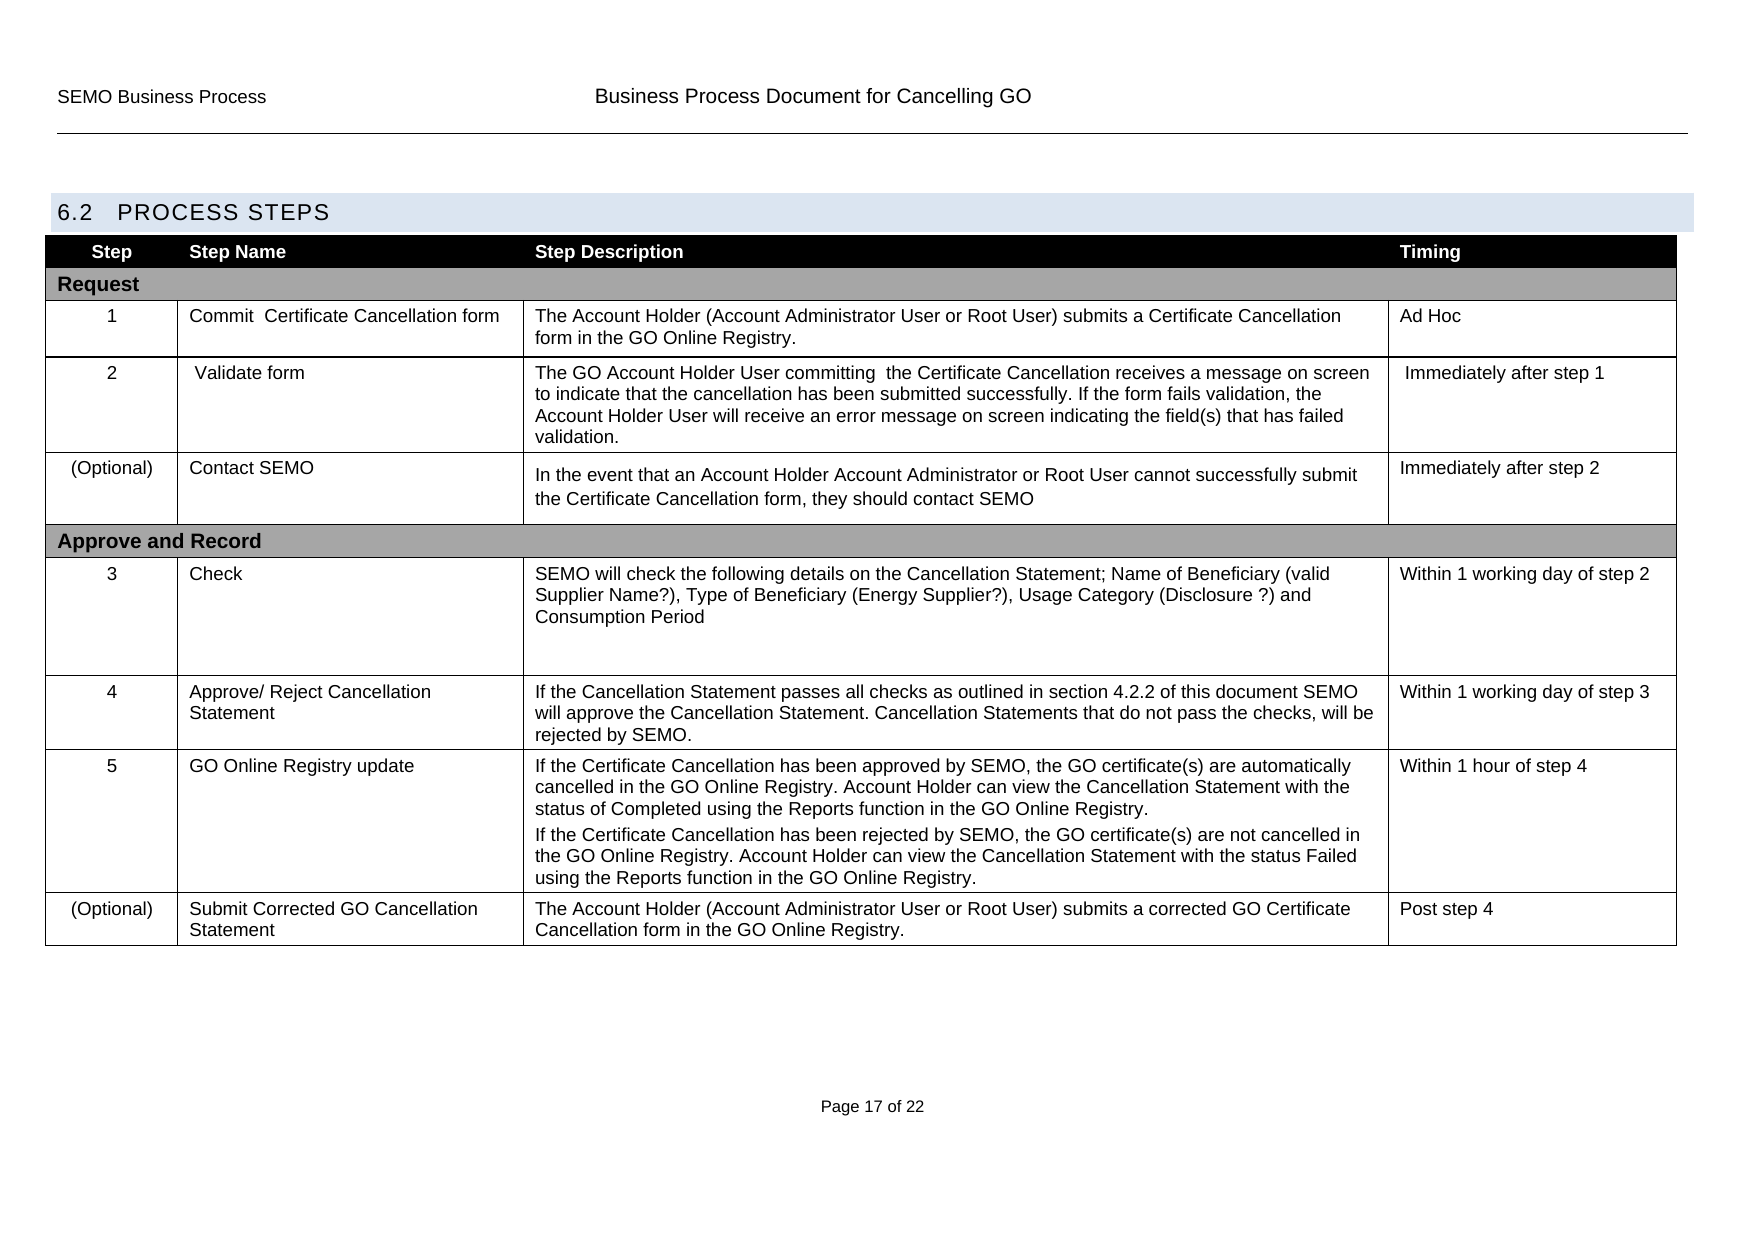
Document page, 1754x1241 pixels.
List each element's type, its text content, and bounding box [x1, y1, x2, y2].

table_cell 2 [46, 358, 177, 452]
table_cell The Account Holder (Account Administrator User or Root User) submits a corrected GO Certificate Cancellation form in the GO Online Registry. [524, 893, 1388, 945]
table_cell Ad Hoc [1389, 301, 1676, 356]
table_header Timing [1389, 236, 1676, 266]
table_cell If the Cancellation Statement passes all checks as outlined in section 4.2.2 of this document SEMO will approve the Cancellation Statement. Cancellation Statements that do not pass the checks, will be rejected by SEMO. [524, 676, 1388, 749]
table_header Step [46, 236, 177, 266]
table_cell Approve and Record [46, 525, 1676, 557]
table_header Step Description [524, 236, 1388, 266]
table_cell SEMO will check the following details on the Cancellation Statement; Name of Beneficiary (valid Supplier Name?), Type of Beneficiary (Energy Supplier?), Usage Category (Disclosure ?) and Consumption Period [524, 558, 1388, 675]
table_cell Check [178, 558, 523, 675]
table_cell 5 [46, 750, 177, 892]
table_cell Post step 4 [1389, 893, 1676, 945]
table_cell 1 [46, 301, 177, 356]
table_cell (Optional) [46, 893, 177, 945]
table_cell Immediately after step 1 [1389, 358, 1676, 452]
table_cell If the Certificate Cancellation has been approved by SEMO, the GO certificate(s) are automatically cancelled in the GO Online Registry. Account Holder can view the Cancellation Statement with the status of Completed using the Reports function in the GO Online Registry. If the Certificate Cancellation has been rejected by SEMO, the GO certificate(s) are not cancelled in the GO Online Registry. Account Holder can view the Cancellation Statement with the status Failed using the Reports function in the GO Online Registry. [524, 750, 1388, 892]
table_cell Within 1 working day of step 3 [1389, 676, 1676, 749]
table_cell Immediately after step 2 [1389, 453, 1676, 524]
table_cell In the event that an Account Holder Account Administrator or Root User cannot successfully submit the Certificate Cancellation form, they should contact SEMO [524, 453, 1388, 524]
table_cell Within 1 working day of step 2 [1389, 558, 1676, 675]
table_cell The GO Account Holder User committing the Certificate Cancellation receives a message on screen to indicate that the cancellation has been submitted successfully. If the form fails validation, the Account Holder User will receive an error message on screen indicating the field(s) that has failed validation. [524, 358, 1388, 452]
table_cell Commit Certificate Cancellation form [178, 301, 523, 356]
table_cell Submit Corrected GO Cancellation Statement [178, 893, 523, 945]
table_cell 3 [46, 558, 177, 675]
table_cell The Account Holder (Account Administrator User or Root User) submits a Certificate Cancellation form in the GO Online Registry. [524, 301, 1388, 356]
table_header Step Name [178, 236, 523, 266]
subtitle Process Steps [57, 199, 1688, 225]
table_cell Within 1 hour of step 4 [1389, 750, 1676, 892]
table_cell 4 [46, 676, 177, 749]
table_cell (Optional) [46, 453, 177, 524]
table_cell Approve/ Reject Cancellation Statement [178, 676, 523, 749]
table_cell GO Online Registry update [178, 750, 523, 892]
table_cell Contact SEMO [178, 453, 523, 524]
table_cell Request [46, 268, 1676, 300]
table_cell Validate form [178, 358, 523, 452]
